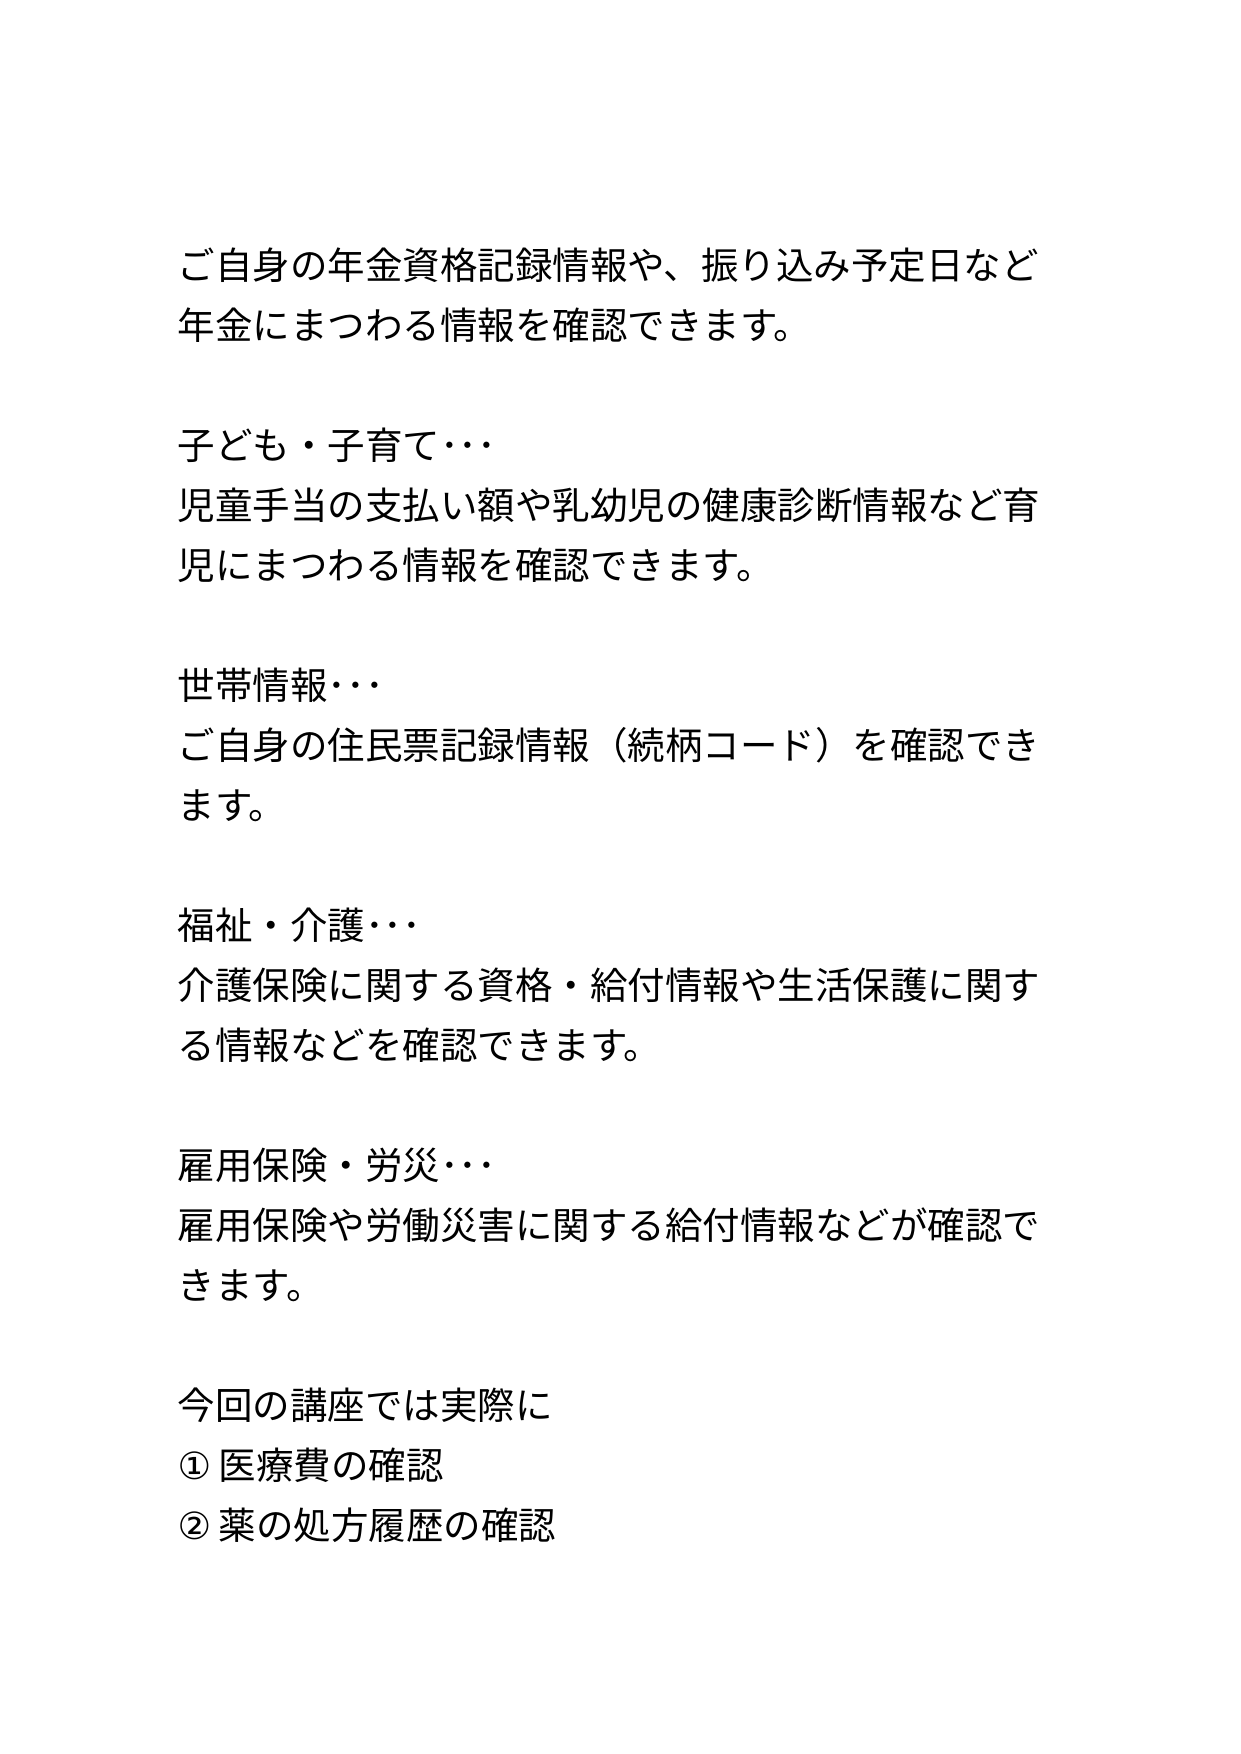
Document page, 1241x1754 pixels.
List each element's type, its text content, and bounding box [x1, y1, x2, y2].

text ご自身の年金資格記録情報や、振り込み予定日など年金にまつわる情報を確認できます。 [177, 232, 1063, 352]
text ①医療費の確認 [177, 1432, 1063, 1492]
text 介護保険に関する資格・給付情報や生活保護に関する情報などを確認できます。 [177, 952, 1063, 1072]
text 雇用保険や労働災害に関する給付情報などが確認できます。 [177, 1192, 1063, 1312]
text ②薬の処方履歴の確認 [177, 1492, 1063, 1552]
text 児童手当の支払い額や乳幼児の健康診断情報など育児にまつわる情報を確認できます。 [177, 472, 1063, 592]
text 子ども・子育て･･･ [177, 412, 1063, 472]
text 世帯情報･･･ [177, 652, 1063, 712]
text 雇用保険・労災･･･ [177, 1132, 1063, 1192]
text ご自身の住民票記録情報（続柄コード）を確認できます。 [177, 712, 1063, 832]
text 今回の講座では実際に [177, 1372, 1063, 1432]
text 福祉・介護･･･ [177, 892, 1063, 952]
